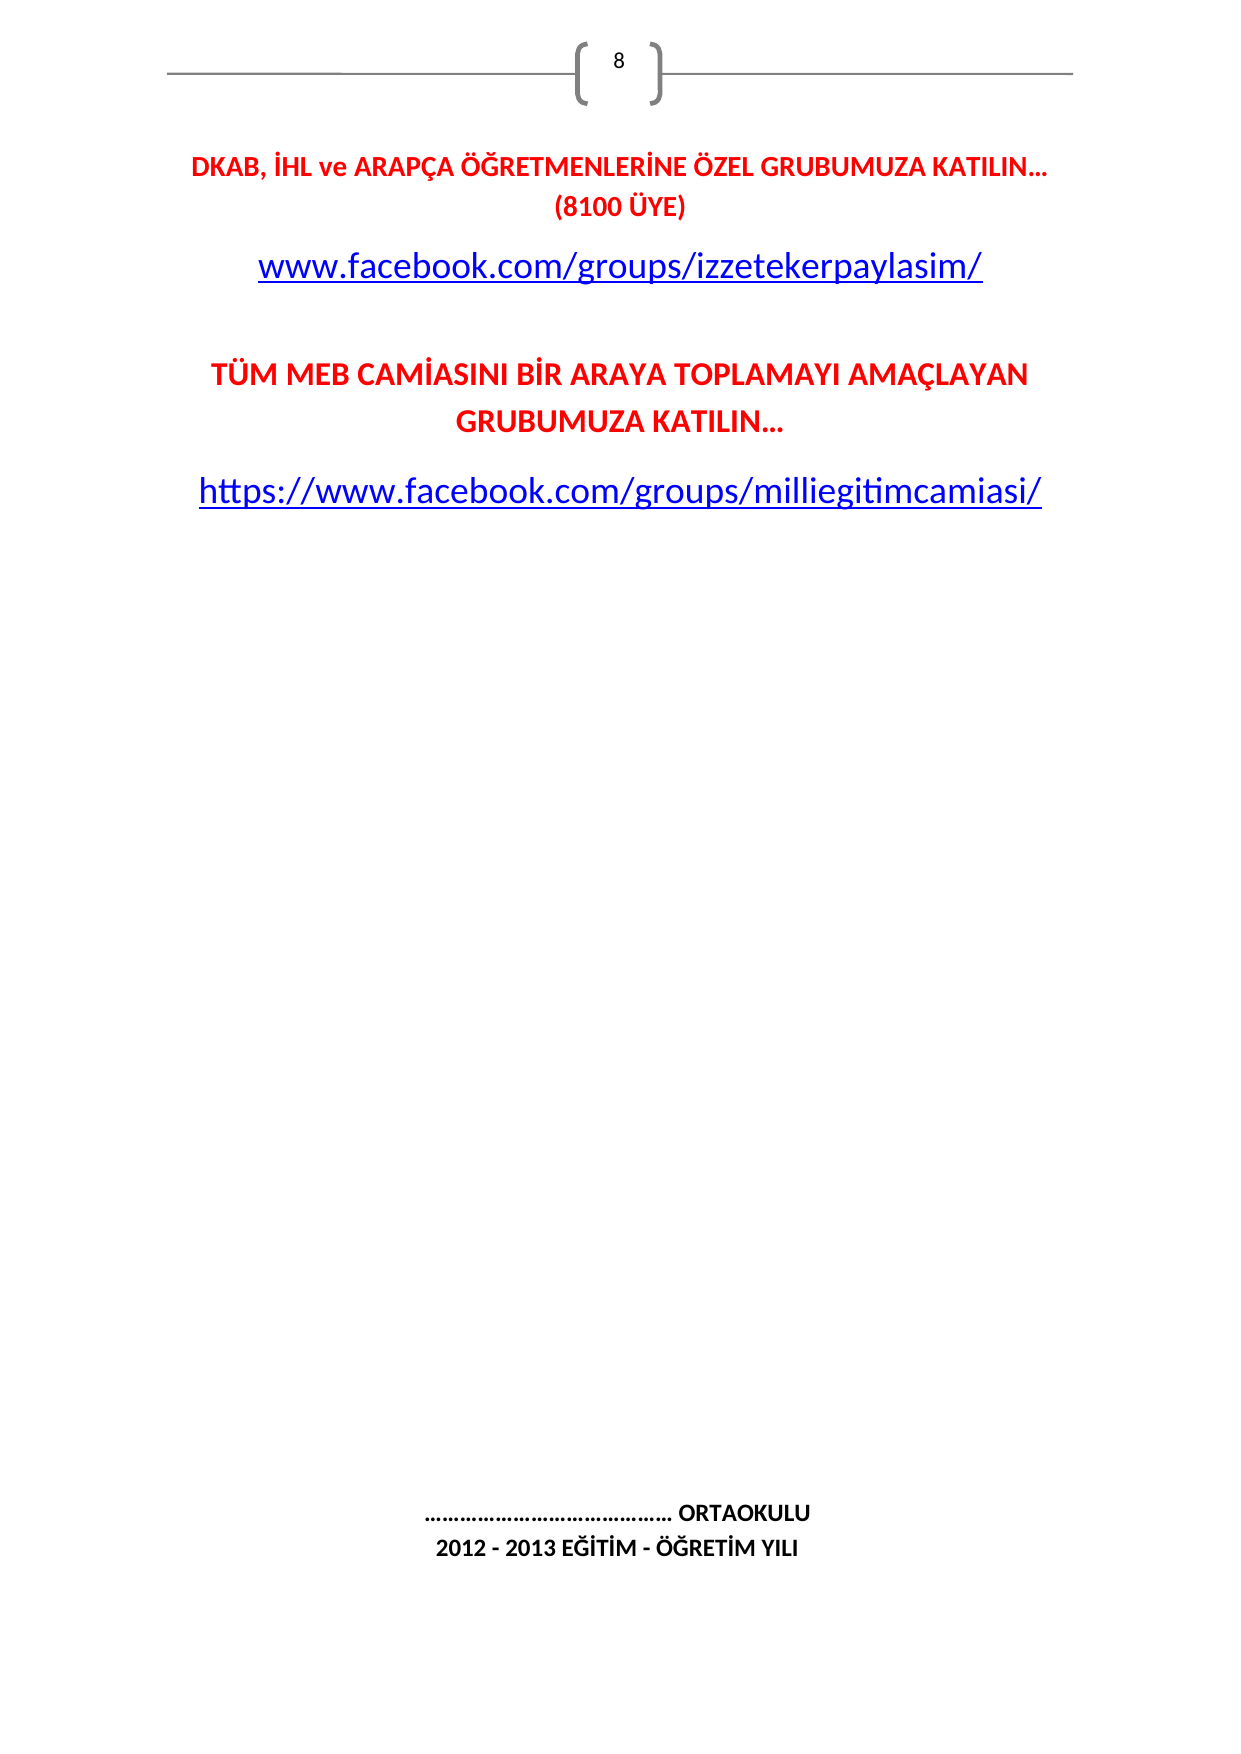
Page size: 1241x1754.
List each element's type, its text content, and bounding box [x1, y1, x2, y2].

text https://www.facebook.com/groups/milliegitimcamiasi/ [148, 467, 1093, 513]
text TÜM MEB CAMİASINI BİR ARAYA TOPLAMAYI AMAÇLAYAN GRUBUMUZA KATILIN… [148, 353, 1093, 441]
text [148, 1497, 1093, 1562]
text www.facebook.com/groups/izzetekerpaylasim/ [148, 242, 1093, 288]
text DKAB, İHL ve ARAPÇA ÖĞRETMENLERİNE ÖZEL GRUBUMUZA KATILIN… (8100 ÜYE) [148, 148, 1093, 224]
